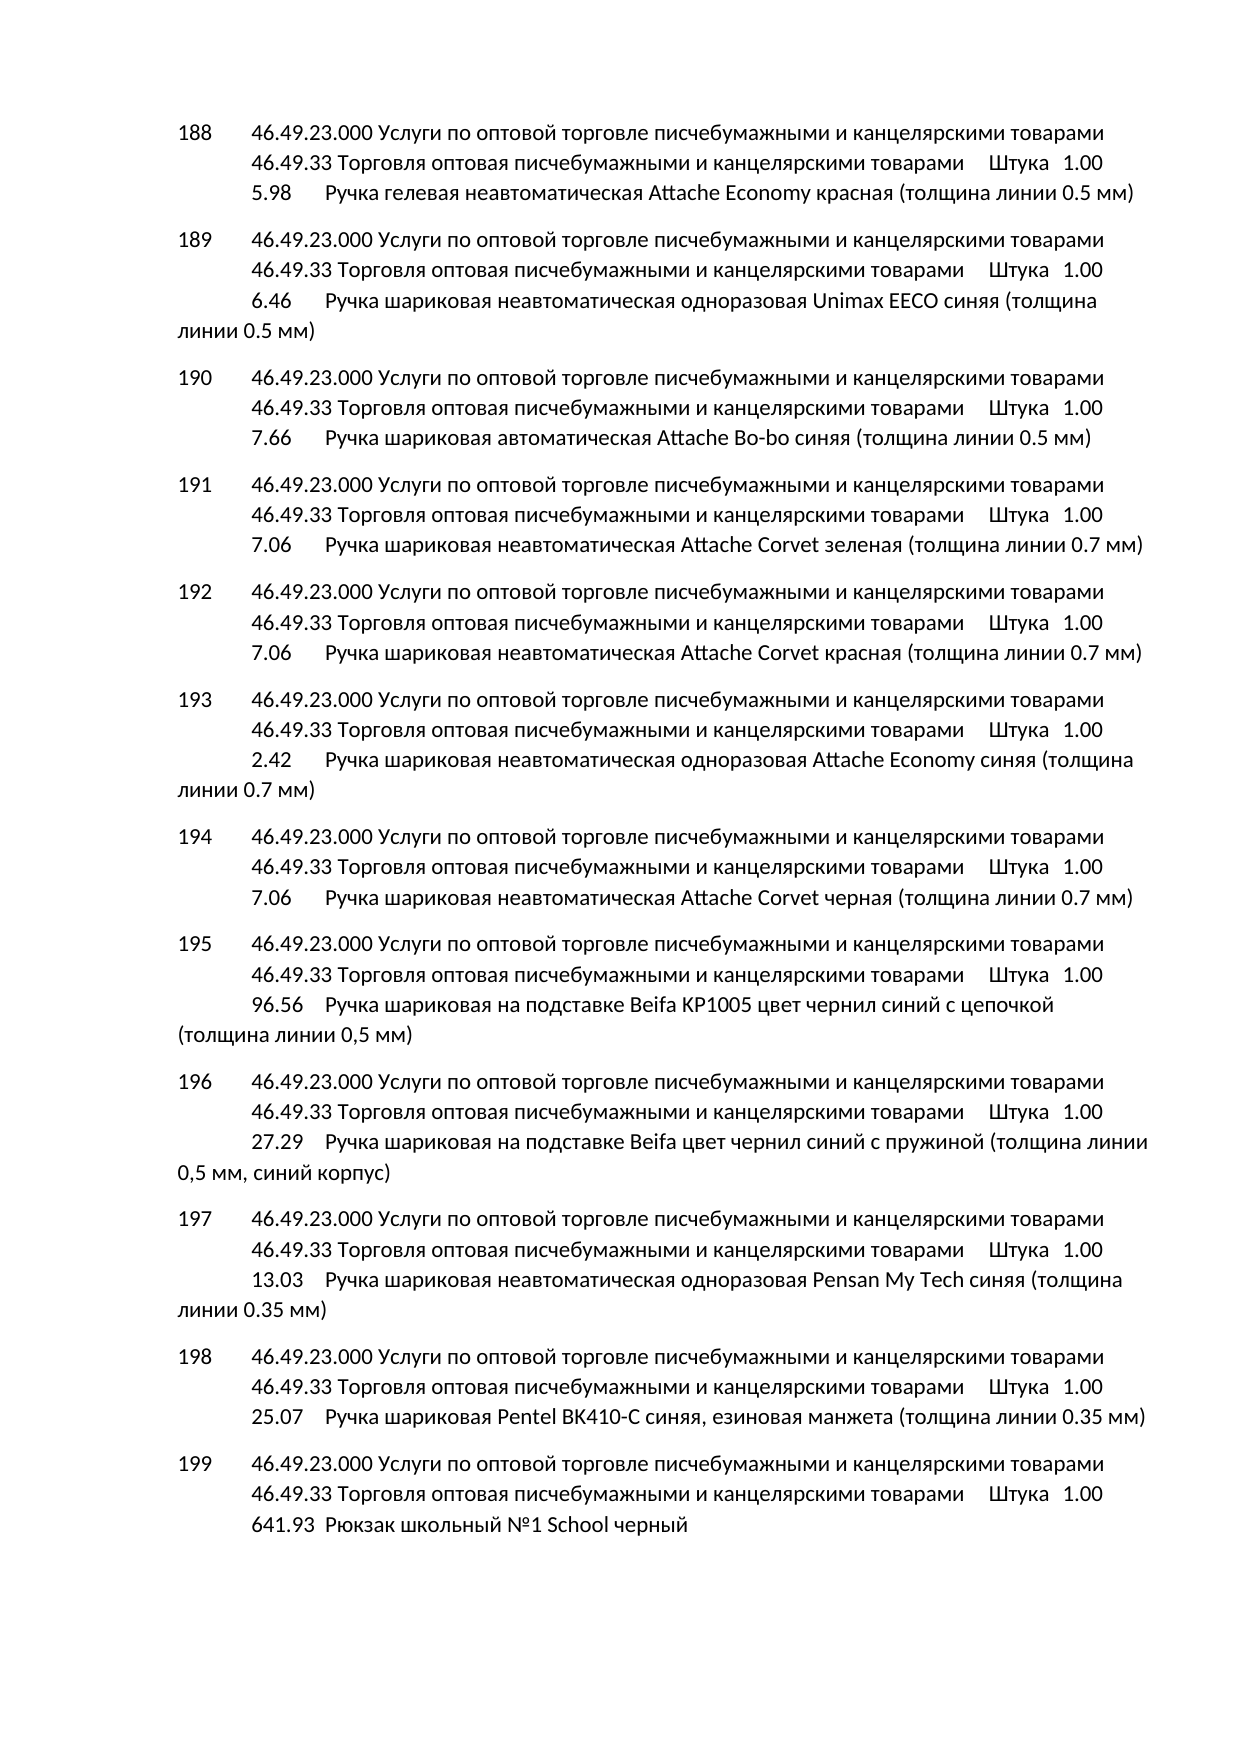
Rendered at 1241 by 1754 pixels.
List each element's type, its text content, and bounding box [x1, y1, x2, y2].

text 198 46.49.23.000 Услуги по оптовой торговле писчебумажными и канцелярскими товарами 46.49.33 Торговля оптовая писчебумажными и канцелярскими товарами Штука 1.00 25.07 Ручка шариковая Pentel BK410-C синяя, езиновая манжета (толщина линии 0.35 мм) [177, 1342, 1152, 1431]
text 195 46.49.23.000 Услуги по оптовой торговле писчебумажными и канцелярскими товарами 46.49.33 Торговля оптовая писчебумажными и канцелярскими товарами Штука 1.00 96.56 Ручка шариковая на подставке Beifa KP1005 цвет чернил синий с цепочкой (толщина линии 0,5 мм) [177, 929, 1152, 1048]
text 191 46.49.23.000 Услуги по оптовой торговле писчебумажными и канцелярскими товарами 46.49.33 Торговля оптовая писчебумажными и канцелярскими товарами Штука 1.00 7.06 Ручка шариковая неавтоматическая Attache Corvet зеленая (толщина линии 0.7 мм) [177, 470, 1152, 559]
text 190 46.49.23.000 Услуги по оптовой торговле писчебумажными и канцелярскими товарами 46.49.33 Торговля оптовая писчебумажными и канцелярскими товарами Штука 1.00 7.66 Ручка шариковая автоматическая Attache Bo-bo синяя (толщина линии 0.5 мм) [177, 363, 1152, 451]
text 192 46.49.23.000 Услуги по оптовой торговле писчебумажными и канцелярскими товарами 46.49.33 Торговля оптовая писчебумажными и канцелярскими товарами Штука 1.00 7.06 Ручка шариковая неавтоматическая Attache Corvet красная (толщина линии 0.7 мм) [177, 577, 1152, 666]
text 194 46.49.23.000 Услуги по оптовой торговле писчебумажными и канцелярскими товарами 46.49.33 Торговля оптовая писчебумажными и канцелярскими товарами Штука 1.00 7.06 Ручка шариковая неавтоматическая Attache Corvet черная (толщина линии 0.7 мм) [177, 822, 1152, 911]
text 189 46.49.23.000 Услуги по оптовой торговле писчебумажными и канцелярскими товарами 46.49.33 Торговля оптовая писчебумажными и канцелярскими товарами Штука 1.00 6.46 Ручка шариковая неавтоматическая одноразовая Unimax EECO синяя (толщина линии 0.5 мм) [177, 225, 1152, 344]
text 193 46.49.23.000 Услуги по оптовой торговле писчебумажными и канцелярскими товарами 46.49.33 Торговля оптовая писчебумажными и канцелярскими товарами Штука 1.00 2.42 Ручка шариковая неавтоматическая одноразовая Attache Economy синяя (толщина линии 0.7 мм) [177, 685, 1152, 803]
text 199 46.49.23.000 Услуги по оптовой торговле писчебумажными и канцелярскими товарами 46.49.33 Торговля оптовая писчебумажными и канцелярскими товарами Штука 1.00 641.93 Рюкзак школьный №1 School черный [177, 1449, 1152, 1538]
text 188 46.49.23.000 Услуги по оптовой торговле писчебумажными и канцелярскими товарами 46.49.33 Торговля оптовая писчебумажными и канцелярскими товарами Штука 1.00 5.98 Ручка гелевая неавтоматическая Attache Economy красная (толщина линии 0.5 мм) [177, 118, 1152, 207]
text 197 46.49.23.000 Услуги по оптовой торговле писчебумажными и канцелярскими товарами 46.49.33 Торговля оптовая писчебумажными и канцелярскими товарами Штука 1.00 13.03 Ручка шариковая неавтоматическая одноразовая Pensan My Tech синяя (толщина линии 0.35 мм) [177, 1204, 1152, 1323]
text 196 46.49.23.000 Услуги по оптовой торговле писчебумажными и канцелярскими товарами 46.49.33 Торговля оптовая писчебумажными и канцелярскими товарами Штука 1.00 27.29 Ручка шариковая на подставке Beifa цвет чернил синий с пружиной (толщина линии 0,5 мм, синий корпус) [177, 1067, 1152, 1186]
